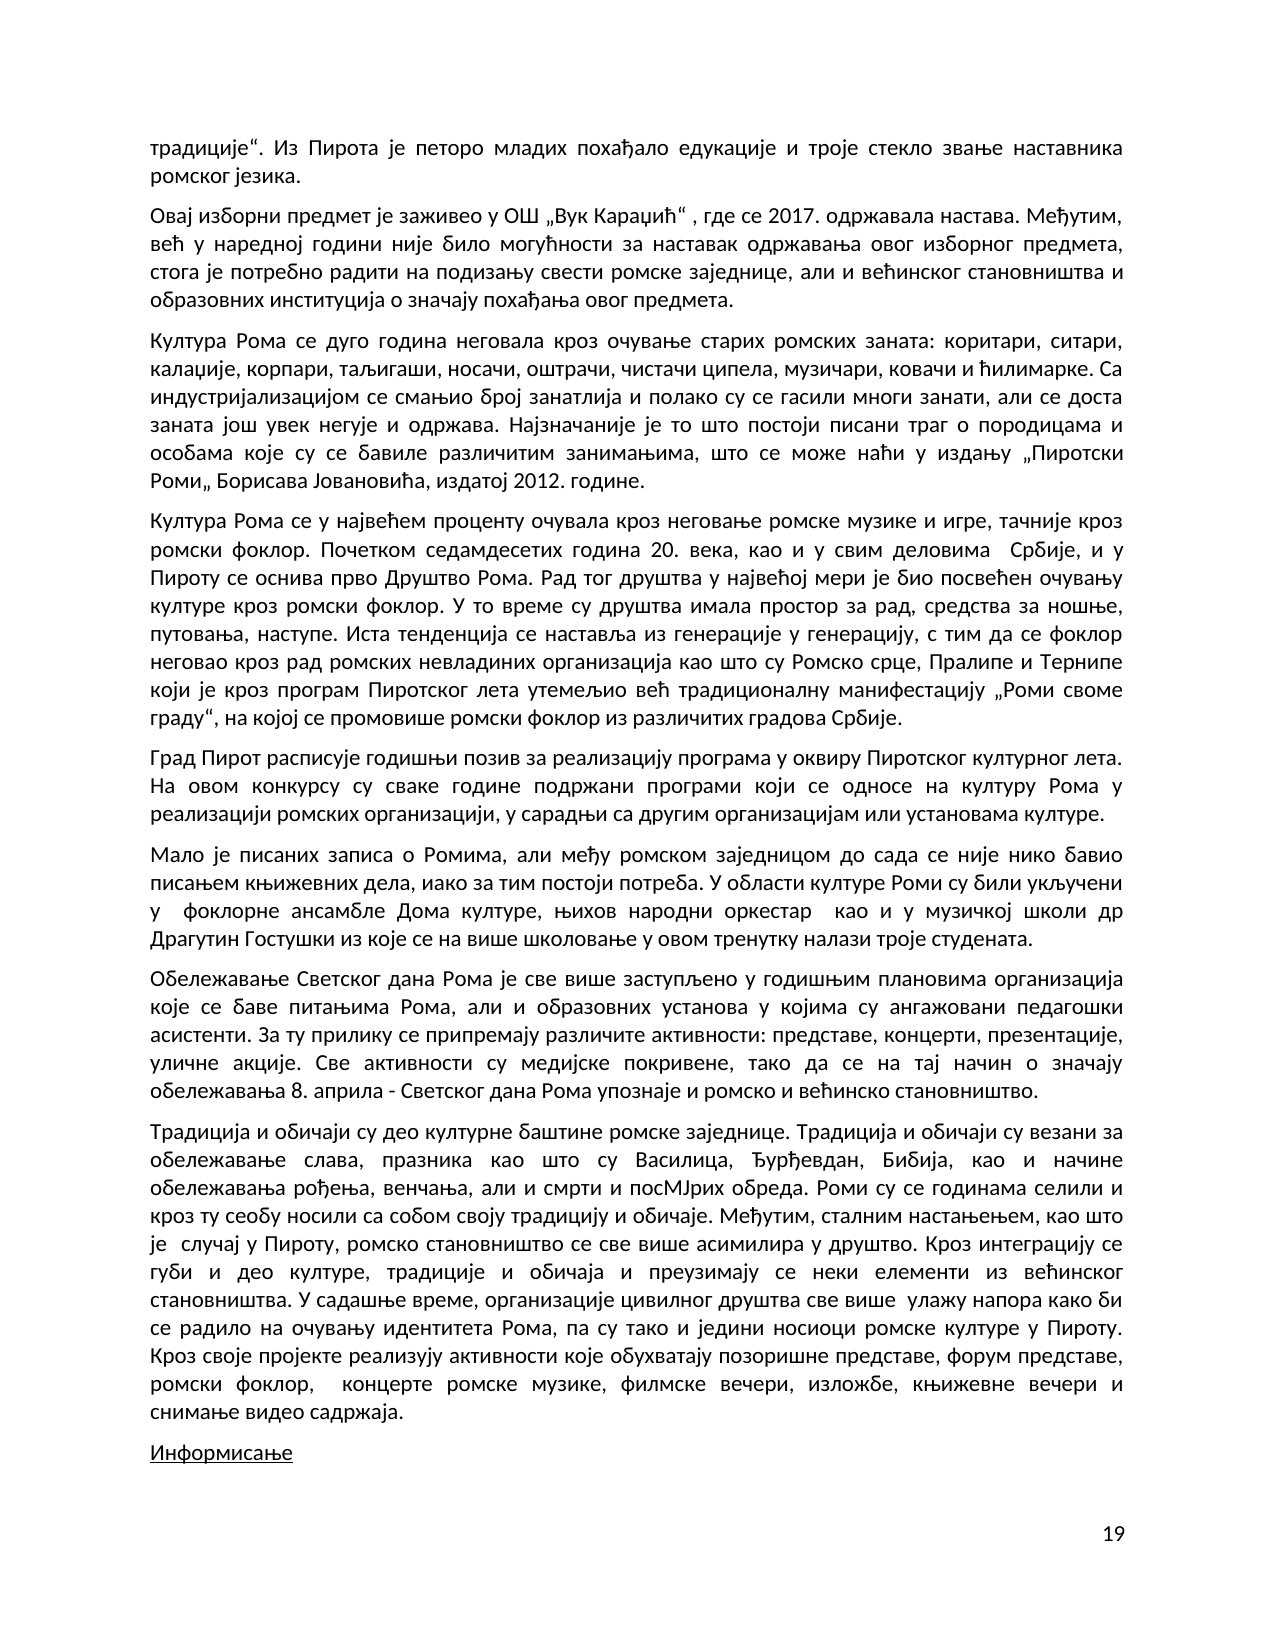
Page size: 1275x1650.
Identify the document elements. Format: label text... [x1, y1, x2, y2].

text Овај изборни предмет је заживео у ОШ „Вук Караџић“ , где се 2017. одржавала настава. Међутим, већ у наредној години није било могућности за наставак одржавања овог изборног предмета, стога је потребно радити на подизању свести ромске заједнице, али и већинског становништва и образовних институција о значају похађања овог предмета. [150, 201, 1125, 313]
text Култура Рома се у највећем проценту очувала кроз неговање ромске музике и игре, тачније кроз ромски фоклор. Почетком седамдесетих година 20. века, као и у свим деловима Србије, и у Пироту се оснива прво Друштво Рома. Рад тог друштва у највећој мери је био посвећен очувању културе кроз ромски фоклор. У то време су друштва имала простор за рад, средства за ношње, путовања, наступе. Иста тенденција се наставља из генерације у генерацију, с тим да се фоклор неговао кроз рад ромских невладиних организација као што су Ромско срце, Пралипе и Тернипе који је кроз програм Пиротског лета утемељио већ традиционалну манифестацију „Роми своме граду“, на којој се промовише ромски фоклор из различитих градова Србије. [150, 507, 1125, 731]
text Обележавање Светског дана Рома је све више заступљено у годишњим плановима организација које се баве питањима Рома, али и образовних установа у којима су ангажовани педагошки асистенти. За ту прилику се припремају различите активности: представе, концерти, презентације, уличне акције. Све активности су медијске покривене, тако да се на тај начин о значају обележавања 8. априла - Светског дана Рома упознаје и ромско и већинско становништво. [150, 964, 1125, 1104]
text Град Пирот расписује годишњи позив за реализацију програма у оквиру Пиротског културног лета. На овом конкурсу су сваке године подржани програми који се односе на културу Рома у реализацији ромских организацији, у сарадњи са другим организацијам или установама културе. [150, 743, 1125, 827]
text Мало је писаних записа о Ромима, али међу ромском заједницом до сада се није нико бавио писањем књижевних дела, иако за тим постоји потреба. У области културе Роми су били укључени у фоклорне ансамбле Дома културе, њихов народни оркестар као и у музичкој школи др Драгутин Гостушки из које се на више школовање у овом тренутку налази троје студената. [150, 840, 1125, 952]
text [150, 133, 1125, 189]
text Информисање [150, 1438, 1125, 1466]
text Традиција и обичаји су део културне баштине ромске заједнице. Традиција и обичаји су везани за обележавање слава, празника као што су Василица, Ђурђевдан, Бибија, као и начине обележавања рођења, венчања, али и смрти и посМЈрих обреда. Роми су се годинама селили и кроз ту сеобу носили са собом своју традицију и обичаје. Међутим, сталним настањењем, као што је случај у Пироту, ромско становништво се све више асимилира у друштво. Кроз интеграцију се губи и део културе, традиције и обичаја и преузимају се неки елементи из већинског становништва. У садашње време, организације цивилног друштва све више улажу напора како би се радило на очувању идентитета Рома, па су тако и једини носиоци ромске културе у Пироту. Кроз своје пројекте реализују активности које обухватају позоришне представе, форум представе, ромски фоклор, концерте ромске музике, филмске вечери, изложбе, књижевне вечери и снимање видео садржаја. [150, 1117, 1125, 1425]
text Култура Рома се дуго година неговала кроз очување старих ромских заната: коритари, ситари, калаџије, корпари, таљигаши, носачи, оштрачи, чистачи ципела, музичари, ковачи и ћилимарке. Са индустријализацијом се смањио број занатлија и полако су се гасили многи занати, али се доста заната још увек негује и одржава. Најзначаније је то што постоји писани траг о породицама и особама којe су се бавилe различитим занимањима, што се може наћи у издању „Пиротски Роми„ Борисава Јовановића, издатој 2012. године. [150, 326, 1125, 494]
